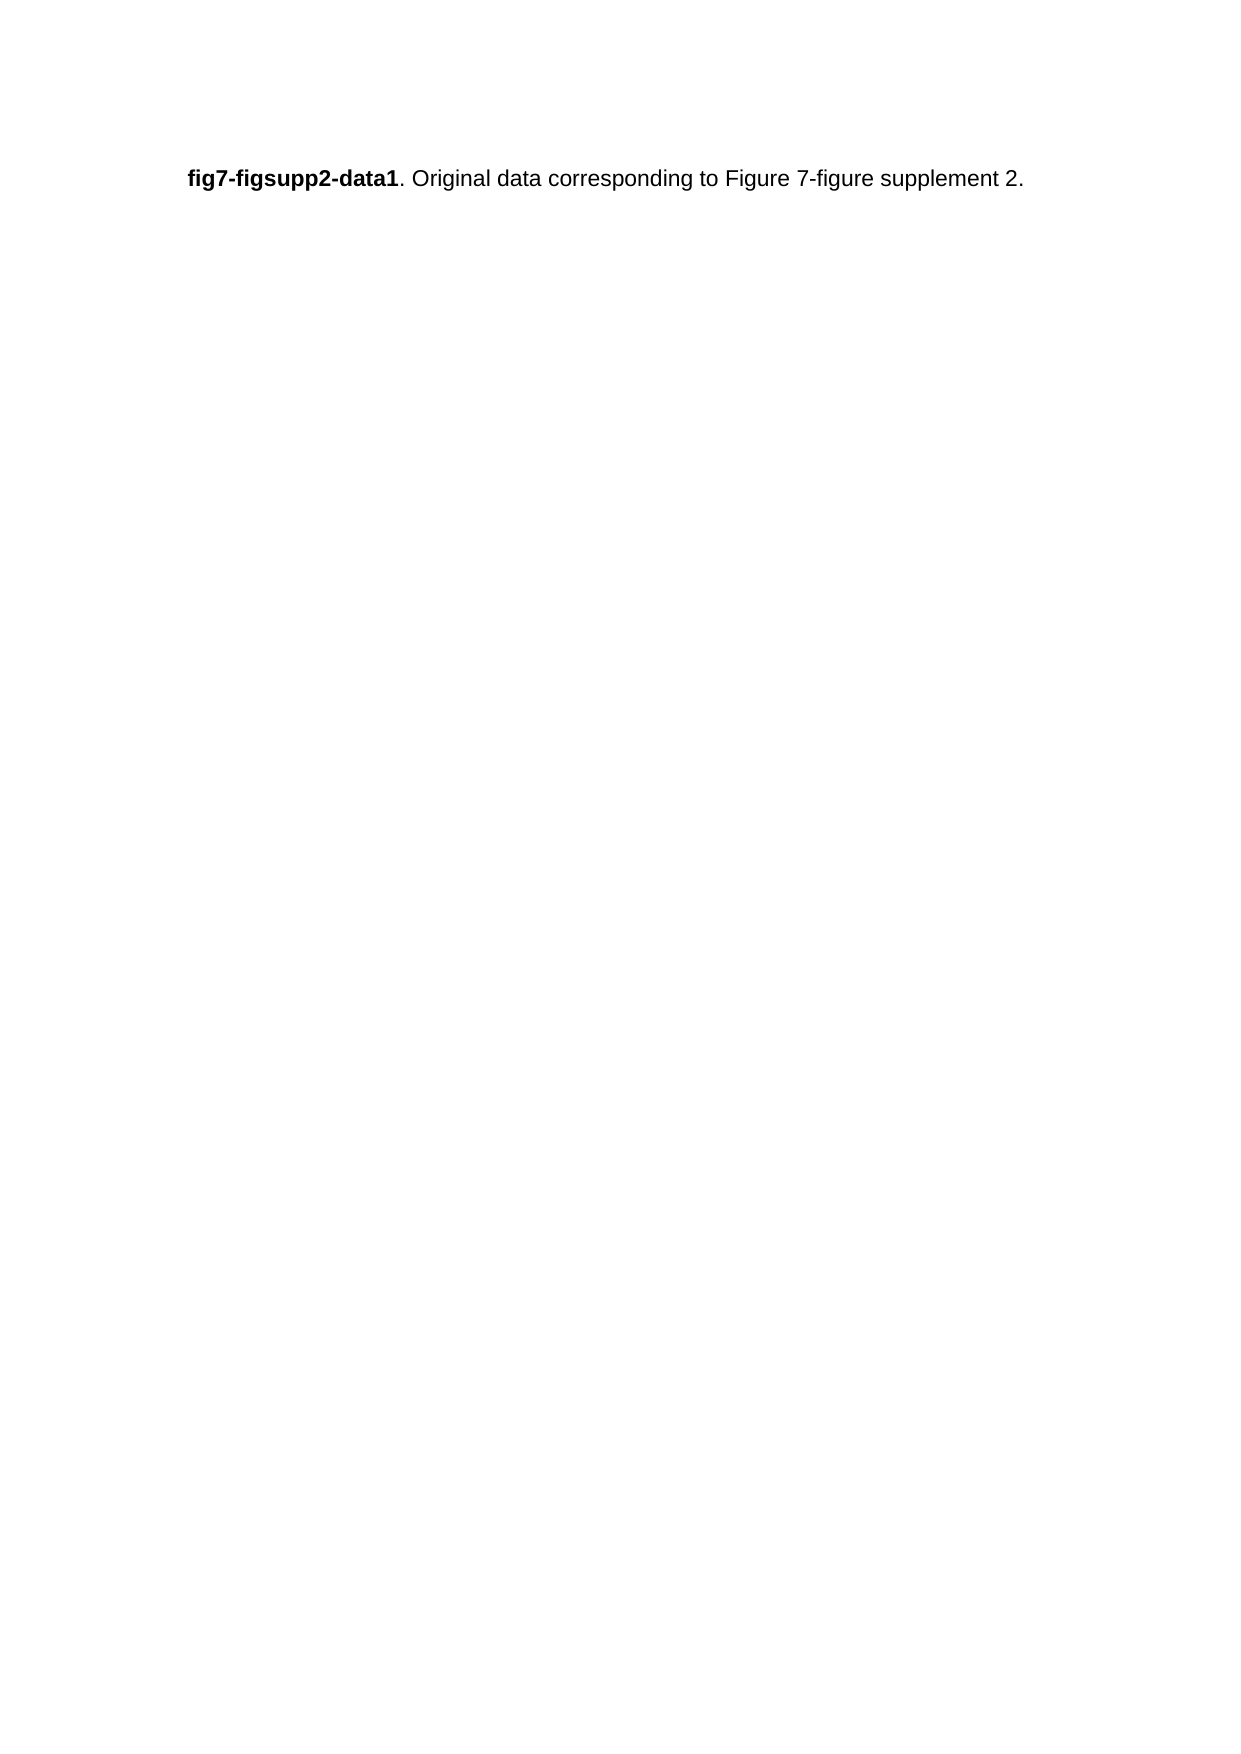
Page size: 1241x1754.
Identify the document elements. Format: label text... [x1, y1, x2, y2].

text fig7-figsupp2-data1. Original data corresponding to Figure 7-figure supplement 2. [187, 162, 1053, 194]
